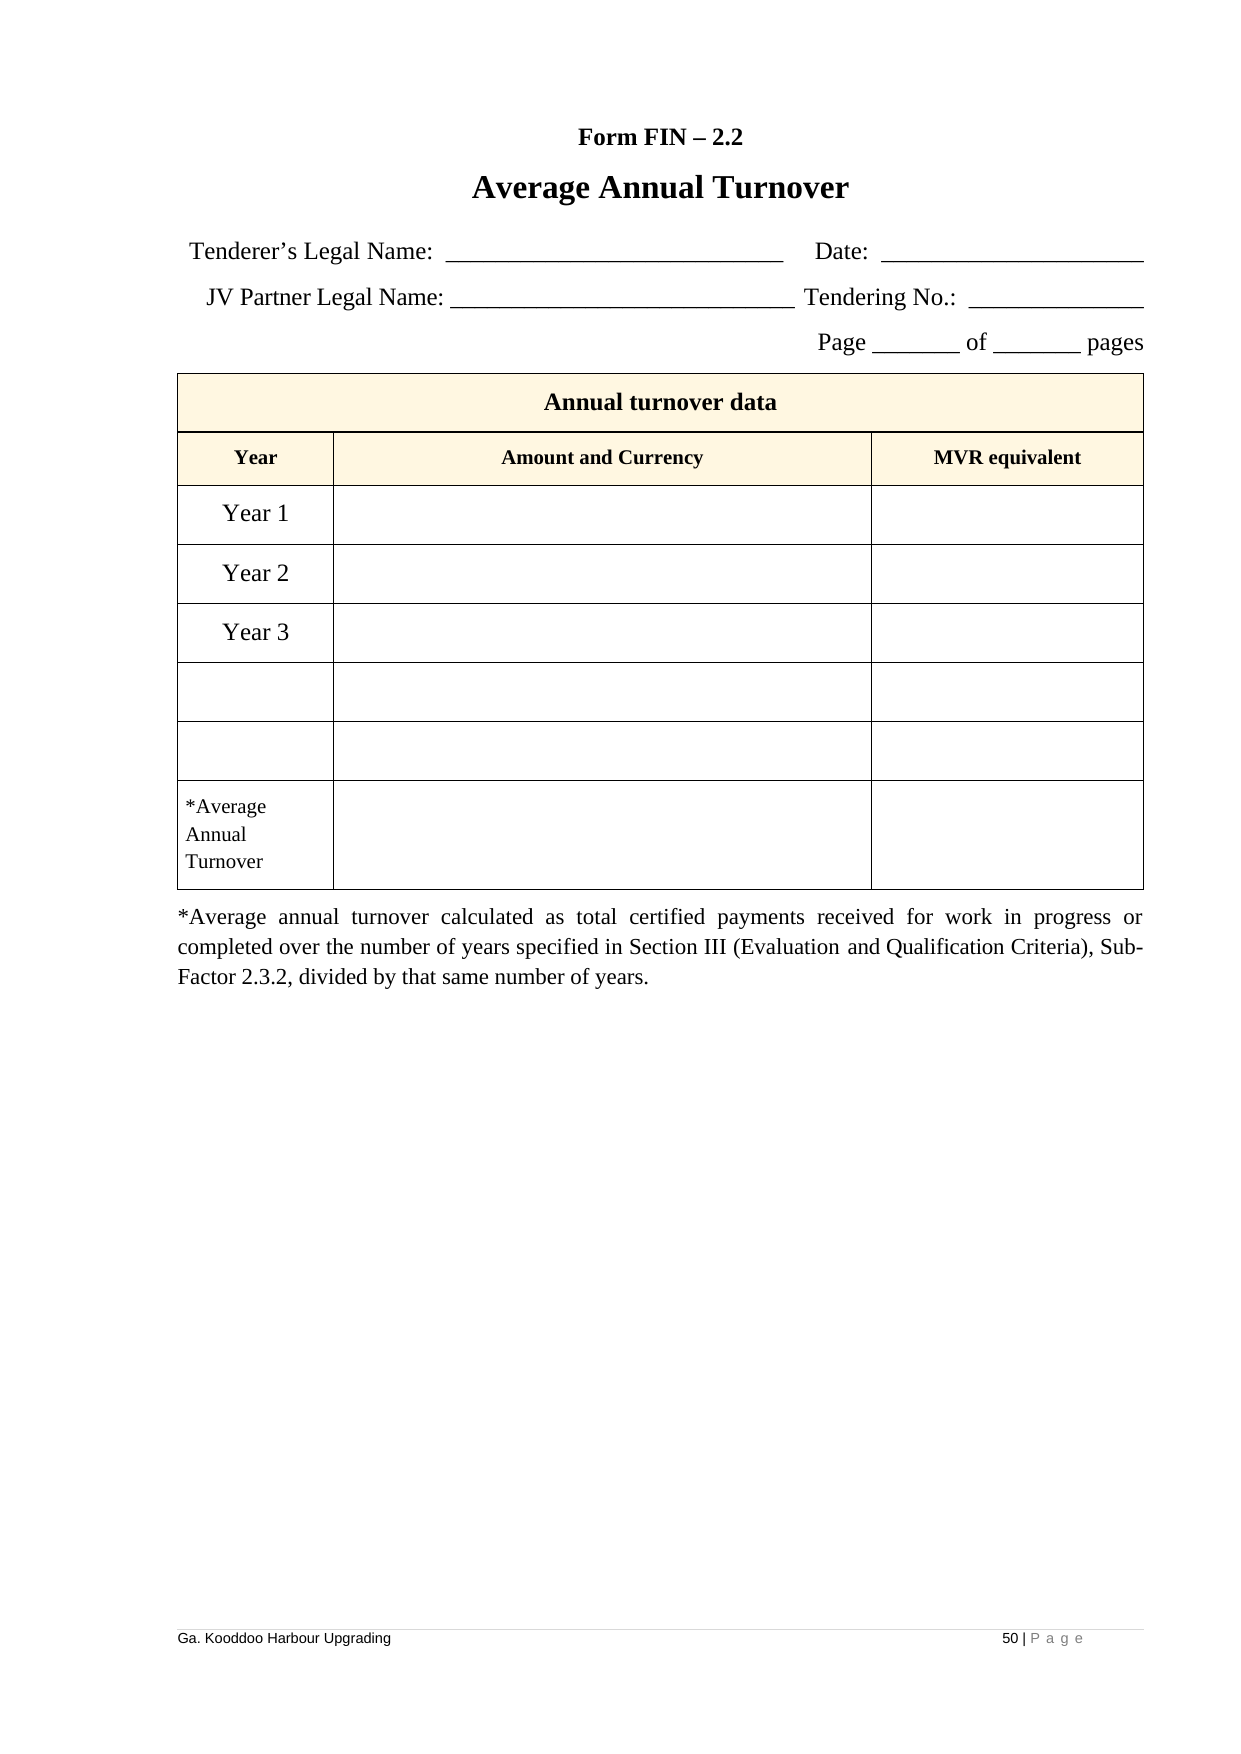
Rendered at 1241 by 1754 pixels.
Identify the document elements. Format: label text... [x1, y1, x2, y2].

table_cell [334, 722, 871, 780]
table_cell Year [178, 433, 333, 485]
table_cell [334, 781, 871, 889]
table_cell [872, 781, 1143, 889]
table_header Annual turnover data [178, 374, 1143, 431]
table_cell [872, 545, 1143, 603]
table_cell [872, 486, 1143, 544]
text *Average annual turnover calculated as total certified payments received for work in progress or completed over the number of years specified in Section III (Evaluation and Qualification Criteria), Sub-Factor 2.3.2, divided by that same number of years. [177, 903, 1144, 989]
table_cell [178, 663, 333, 721]
text Form FIN – 2.2 [177, 122, 1144, 151]
table_cell [334, 545, 871, 603]
table_cell [334, 663, 871, 721]
table_cell [872, 663, 1143, 721]
table_cell [334, 604, 871, 662]
text Average Annual Turnover [177, 167, 1144, 206]
table_cell Amount and Currency [334, 433, 871, 485]
text Tenderer’s Legal Name: ___________________________ Date: _____________________ [177, 236, 1144, 265]
table_cell Year 2 [178, 545, 333, 603]
text JV Partner Legal Name: ____________________________ Tendering No.: ______________ [177, 282, 1144, 311]
table_cell [178, 722, 333, 780]
text Page _______ of _______ pages [177, 327, 1144, 356]
table_cell MVR equivalent [872, 433, 1143, 485]
table_cell *Average Annual Turnover [178, 781, 333, 889]
table_cell [872, 722, 1143, 780]
table_cell Year 3 [178, 604, 333, 662]
table_cell [872, 604, 1143, 662]
table_cell Year 1 [178, 486, 333, 544]
table_cell [334, 486, 871, 544]
